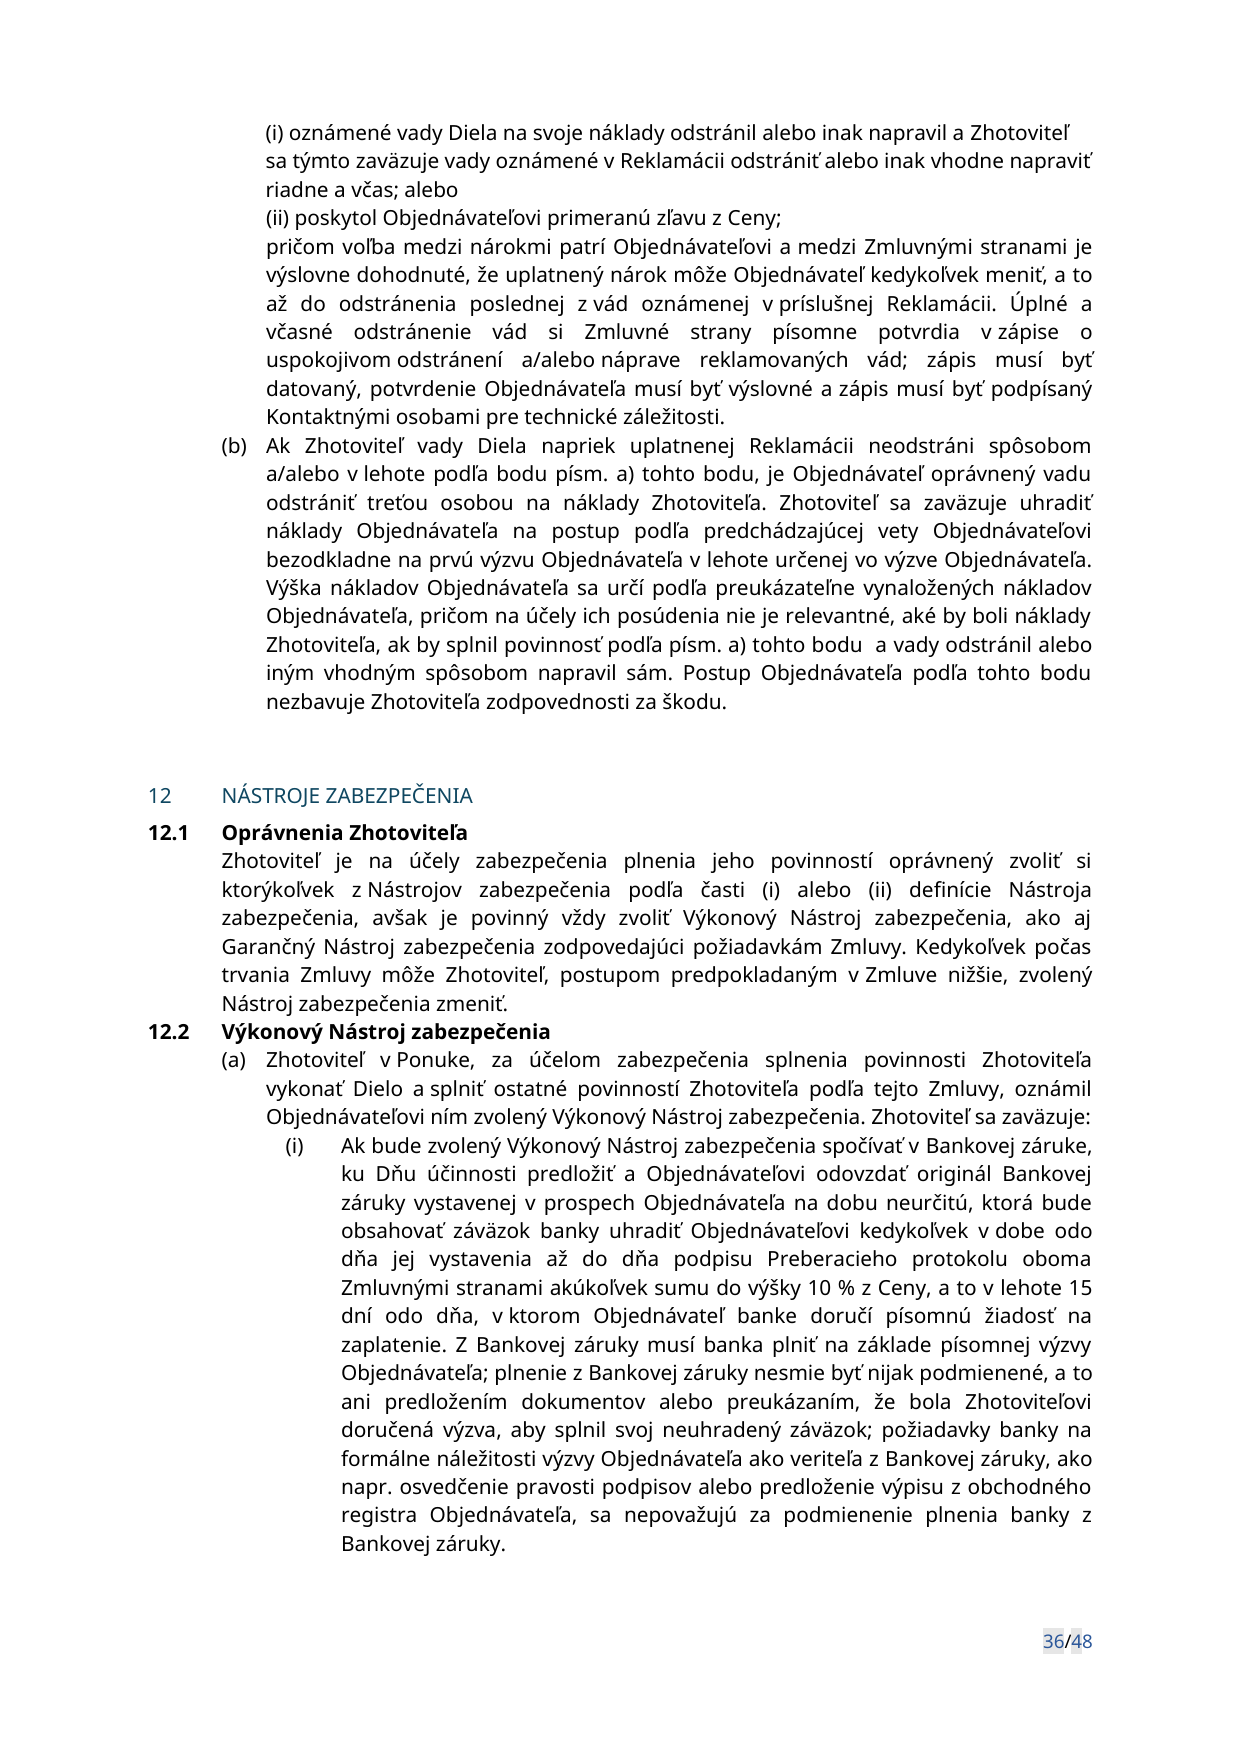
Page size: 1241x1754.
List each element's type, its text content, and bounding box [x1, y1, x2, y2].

list Ak bude zvolený Výkonový Nástroj zabezpečenia spočívať v Bankovej záruke, ku Dňu účinnosti predložiť a Objednávateľovi odovzdať originál Bankovej záruky vystavenej v prospech Objednávateľa na dobu neurčitú, ktorá bude obsahovať záväzok banky uhradiť Objednávateľovi kedykoľvek v dobe odo dňa jej vystavenia až do dňa podpisu Preberacieho protokolu oboma Zmluvnými stranami akúkoľvek sumu do výšky 10 % z Ceny, a to v lehote 15 dní odo dňa, v ktorom Objednávateľ banke doručí písomnú žiadosť na zaplatenie. Z Bankovej záruky musí banka plniť na základe písomnej výzvy Objednávateľa; plnenie z Bankovej záruky nesmie byť nijak podmienené, a to ani predložením dokumentov alebo preukázaním, že bola Zhotoviteľovi doručená výzva, aby splnil svoj neuhradený záväzok; požiadavky banky na formálne náležitosti výzvy Objednávateľa ako veriteľa z Bankovej záruky, ako napr. osvedčenie pravosti podpisov alebo predloženie výpisu z obchodného registra Objednávateľa, sa nepovažujú za podmienenie plnenia banky z Bankovej záruky. [303, 1131, 1093, 1557]
text Zhotoviteľ je na účely zabezpečenia plnenia jeho povinností oprávnený zvoliť si ktorýkoľvek z Nástrojov zabezpečenia podľa časti (i) alebo (ii) definície Nástroja zabezpečenia, avšak je povinný vždy zvoliť Výkonový Nástroj zabezpečenia, ako aj Garančný Nástroj zabezpečenia zodpovedajúci požiadavkám Zmluvy. Kedykoľvek počas trvania Zmluvy môže Zhotoviteľ, postupom predpokladaným v Zmluve nižšie, zvolený Nástroj zabezpečenia zmeniť. [221, 846, 1093, 1017]
text (b) Ak Zhotoviteľ vady Diela napriek uplatnenej Reklamácii neodstráni spôsobom a/alebo v lehote podľa bodu písm. a) tohto bodu, je Objednávateľ oprávnený vadu odstrániť treťou osobou na náklady Zhotoviteľa. Zhotoviteľ sa zaväzuje uhradiť náklady Objednávateľa na postup podľa predchádzajúcej vety Objednávateľovi bezodkladne na prvú výzvu Objednávateľa v lehote určenej vo výzve Objednávateľa. Výška nákladov Objednávateľa sa určí podľa preukázateľne vynaložených nákladov Objednávateľa, pričom na účely ich posúdenia nie je relevantné, aké by boli náklady Zhotoviteľa, ak by splnil povinnosť podľa písm. a) tohto bodu a vady odstránil alebo iným vhodným spôsobom napravil sám. Postup Objednávateľa podľa tohto bodu nezbavuje Zhotoviteľa zodpovednosti za škodu. [221, 431, 1093, 715]
text pričom voľba medzi nárokmi patrí Objednávateľovi a medzi Zmluvnými stranami je výslovne dohodnuté, že uplatnený nárok môže Objednávateľ kedykoľvek meniť, a to až do odstránenia poslednej z vád oznámenej v príslušnej Reklamácii. Úplné a včasné odstránenie vád si Zmluvné strany písomne potvrdia v zápise o uspokojivom odstránení a/alebo náprave reklamovaných vád; zápis musí byť datovaný, potvrdenie Objednávateľa musí byť výslovné a zápis musí byť podpísaný Kontaktnými osobami pre technické záležitosti. [221, 232, 1093, 431]
text 12.2 Výkonový Nástroj zabezpečenia [148, 1017, 1093, 1046]
list (i) oznámené vady Diela na svoje náklady odstránil alebo inak napravil a Zhotoviteľ sa týmto zaväzuje vady oznámené v Reklamácii odstrániť alebo inak vhodne napraviť riadne a včas; alebo [265, 118, 1093, 203]
text (ii) poskytol Objednávateľovi primeranú zľavu z Ceny; [221, 203, 1093, 232]
subtitle 12 NÁSTROJE ZABEZPEČENIA [148, 781, 1093, 810]
text 12.1 Oprávnenia Zhotoviteľa [148, 818, 1093, 846]
text (a) Zhotoviteľ v Ponuke, za účelom zabezpečenia splnenia povinnosti Zhotoviteľa vykonať Dielo a splniť ostatné povinností Zhotoviteľa podľa tejto Zmluvy, oznámil Objednávateľovi ním zvolený Výkonový Nástroj zabezpečenia. Zhotoviteľ sa zaväzuje: [221, 1046, 1093, 1131]
